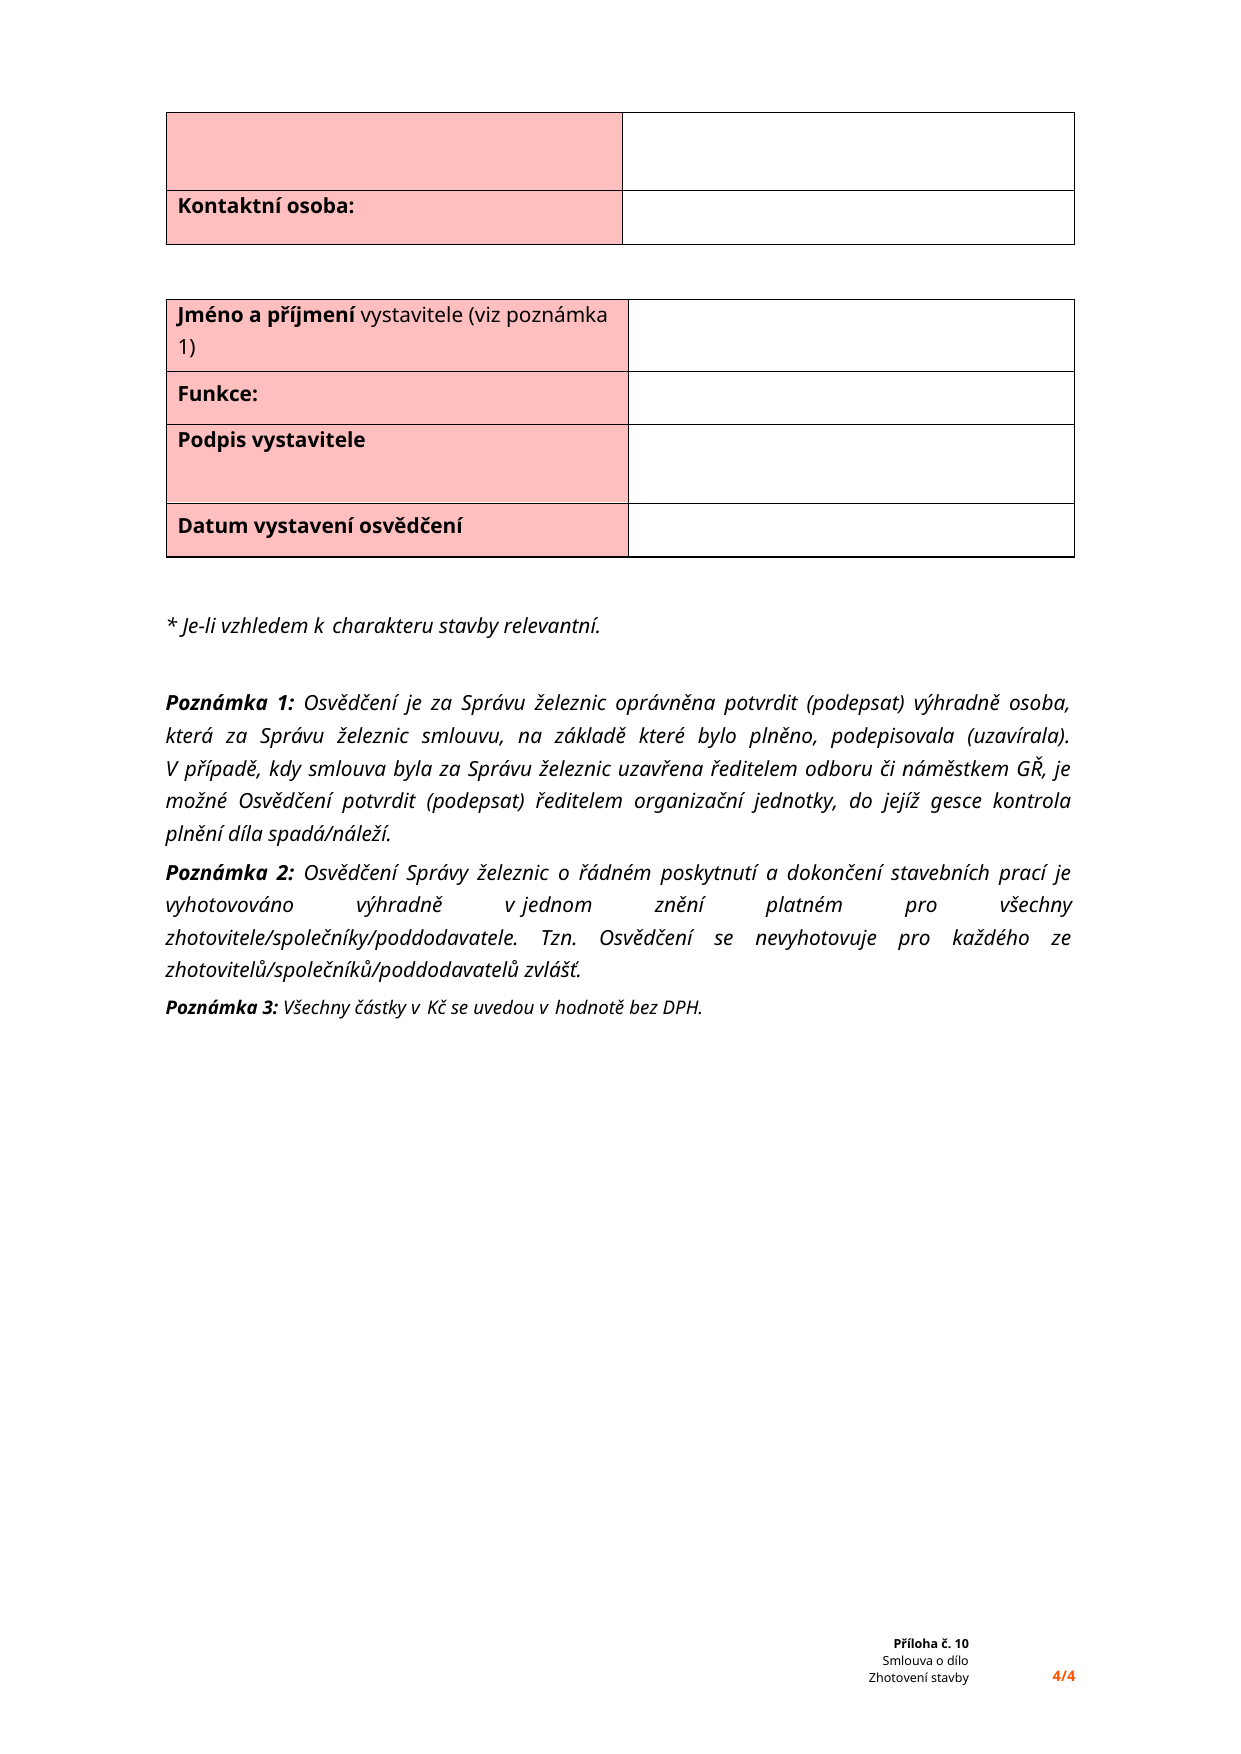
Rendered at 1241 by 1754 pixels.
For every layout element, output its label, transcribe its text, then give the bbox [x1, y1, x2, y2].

text Poznámka 3: Všechny částky v Kč se uvedou v hodnotě bez DPH. [165, 994, 1075, 1020]
table_cell [629, 372, 1074, 424]
table_cell Funkce: [167, 372, 628, 424]
table_cell Podpis vystavitele [167, 425, 628, 502]
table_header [167, 113, 622, 190]
table_cell [623, 191, 1074, 244]
table_cell [629, 425, 1074, 502]
text * Je-li vzhledem k charakteru stavby relevantní. [165, 611, 1075, 639]
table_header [623, 113, 1074, 190]
text Poznámka 1: Osvědčení je za Správu železnic oprávněna potvrdit (podepsat) výhradně osoba, která za Správu železnic smlouvu, na základě které bylo plněno, podepisovala (uzavírala). V případě, kdy smlouva byla za Správu železnic uzavřena ředitelem odboru či náměstkem GŘ, je možné Osvědčení potvrdit (podepsat) ředitelem organizační jednotky, do jejíž gesce kontrola plnění díla spadá/náleží. [165, 688, 1075, 847]
table_header [629, 300, 1074, 371]
table_cell [629, 504, 1074, 556]
table_cell Datum vystavení osvědčení [167, 504, 628, 556]
table_header Jméno a příjmení vystavitele (viz poznámka 1) [167, 300, 628, 371]
table_cell Kontaktní osoba: [167, 191, 622, 244]
text Poznámka 2: Osvědčení Správy železnic o řádném poskytnutí a dokončení stavebních prací je vyhotovováno výhradně v jednom znění platném pro všechny zhotovitele/společníky/poddodavatele. Tzn. Osvědčení se nevyhotovuje pro každého ze zhotovitelů/společníků/poddodavatelů zvlášť. [165, 858, 1075, 984]
